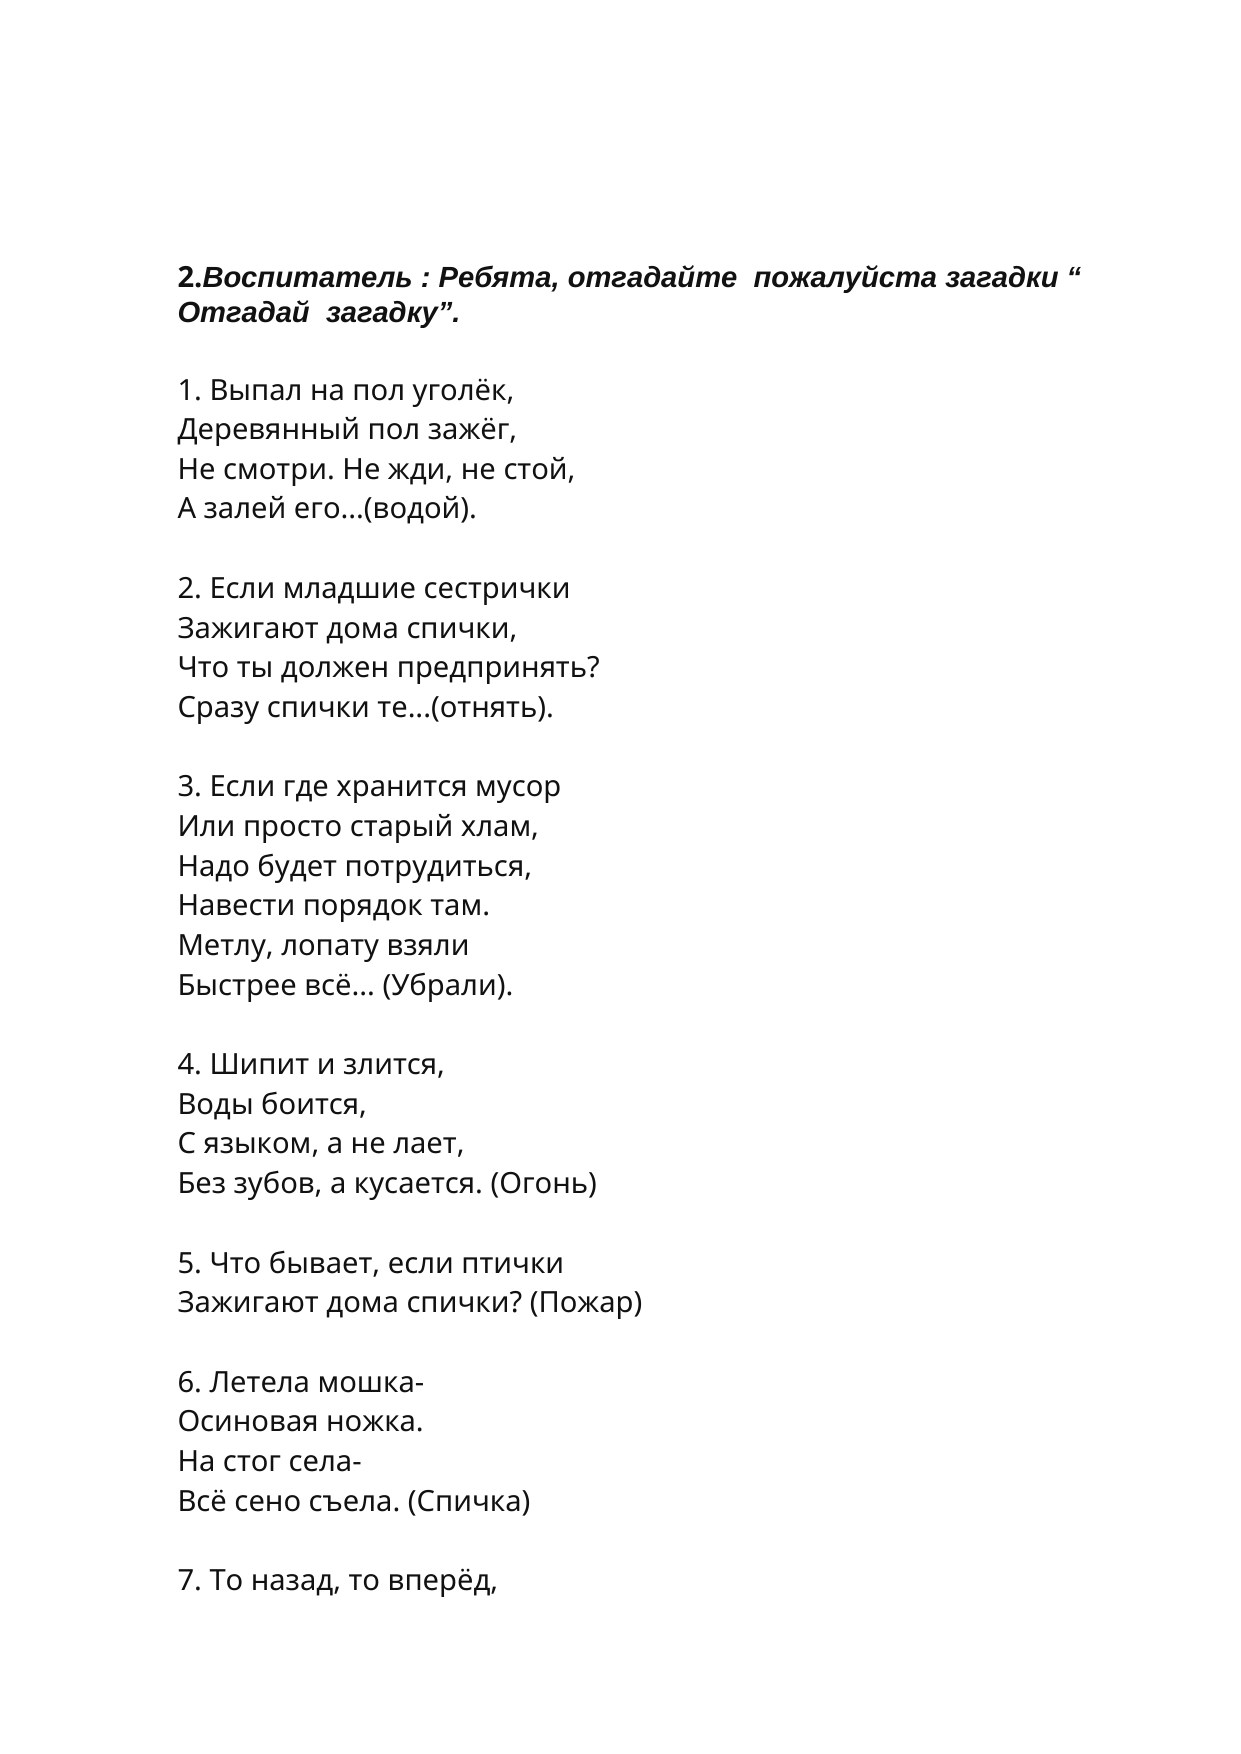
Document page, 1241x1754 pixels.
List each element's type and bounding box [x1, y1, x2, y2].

text [177, 256, 1152, 1599]
